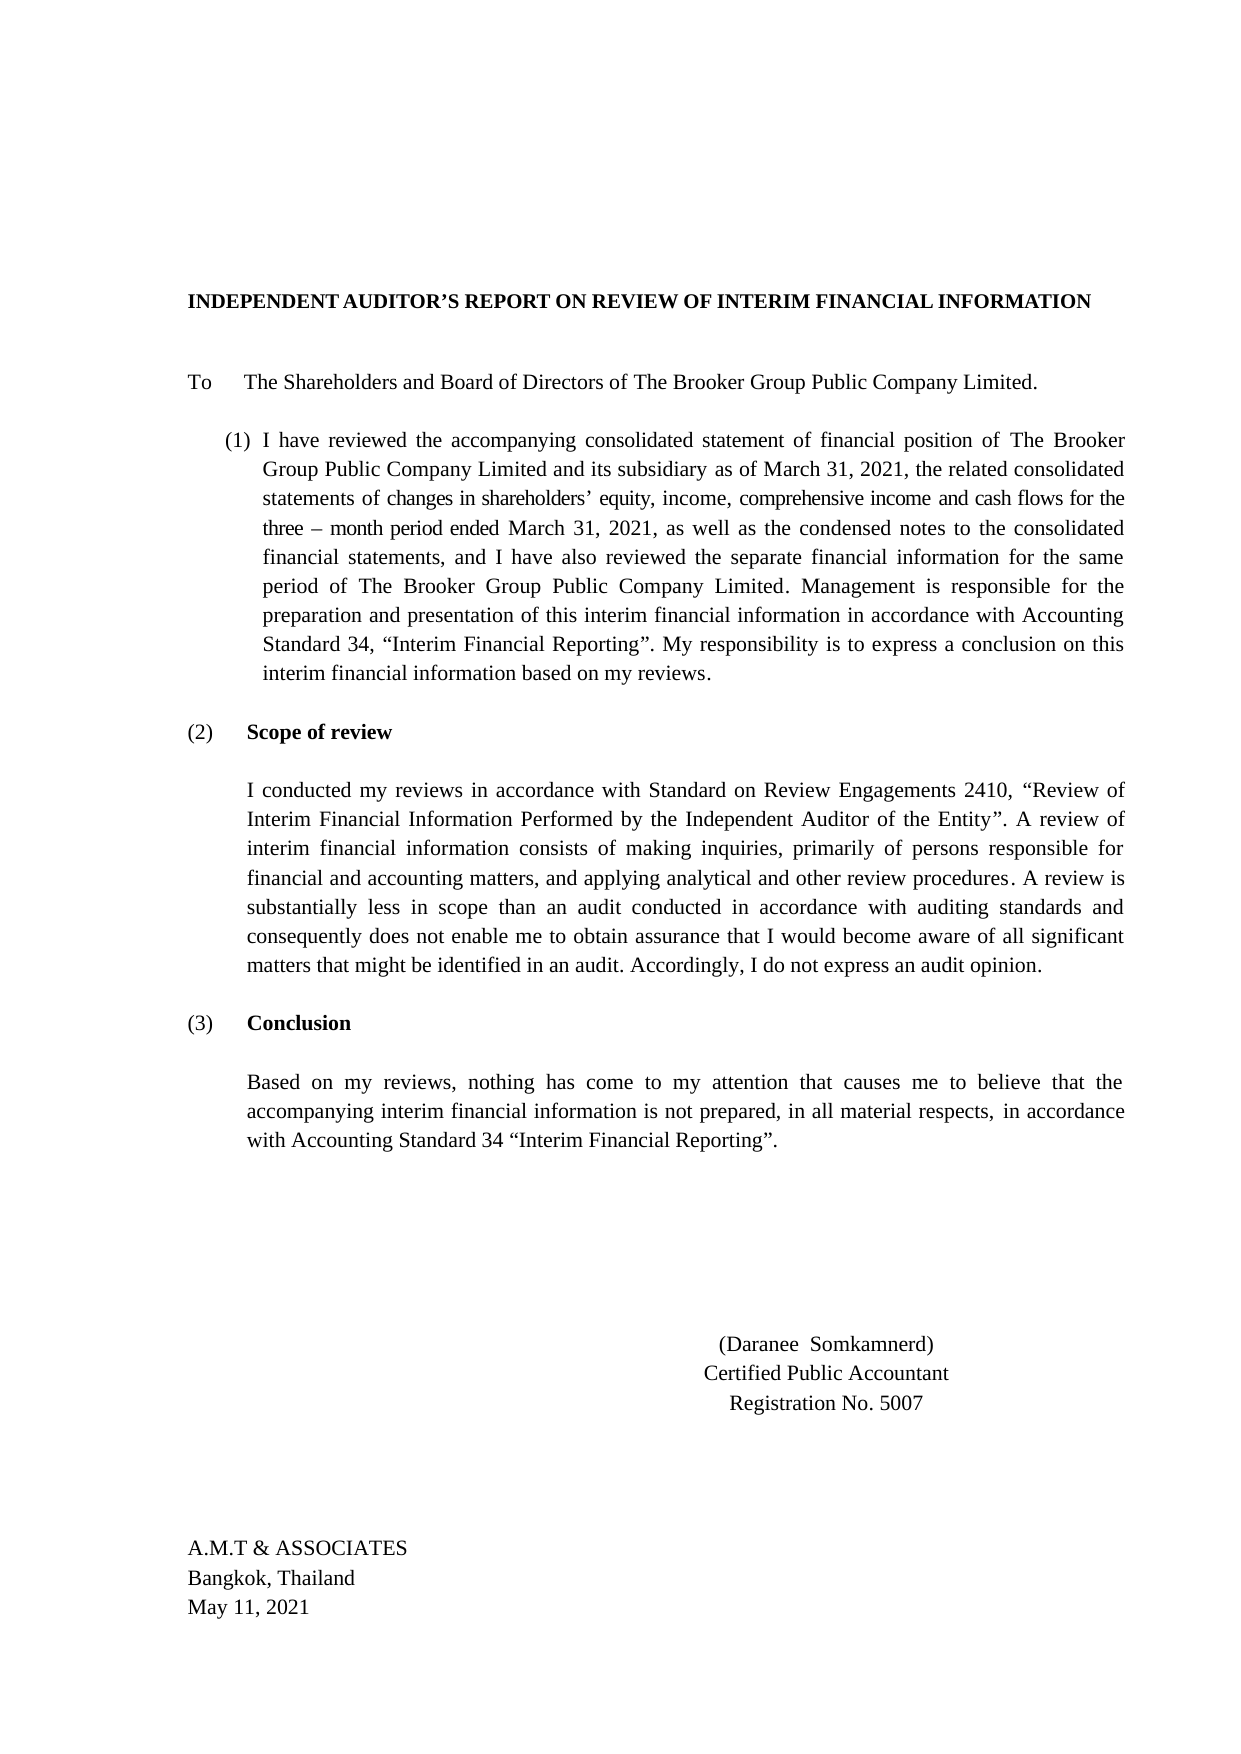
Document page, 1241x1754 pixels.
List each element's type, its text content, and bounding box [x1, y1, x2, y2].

text I conducted my reviews in accordance with Standard on Review Engagements 2410, “Review of Interim Financial Information Performed by the Independent Auditor of the Entity”. A review of interim financial information consists of making inquiries, primarily of persons responsible for financial and accounting matters, and applying analytical and other review procedures. A review is substantially less in scope than an audit conducted in accordance with auditing standards and consequently does not enable me to obtain assurance that I would become aware of all significant matters that might be identified in an audit. Accordingly, I do not express an audit opinion. [247, 774, 1125, 978]
list Conclusion [187, 1007, 1125, 1037]
text Registration No. 5007 [187, 1387, 1125, 1416]
subtitle INDEPENDENT AUDITOR’S REVIEW OF INTERIM FINANCIAL INFORMATION [187, 289, 1219, 313]
list I have reviewed the accompanying consolidated statement of financial position of The Brooker Group Public Company Limited and its subsidiary as of March 31, 2021, the related consolidated statements of changes in shareholders’ equity, income, comprehensive income and cash flows for the three – month period ended March 31, 2021, as well as the condensed notes to the consolidated financial statements, and I have also reviewed the separate financial information for the same period of The Brooker Group Public Company Limited. Management is responsible for the preparation and presentation of this interim financial information in accordance with Accounting Standard 34, “Interim Financial Reporting”. My responsibility is to express a conclusion on this interim financial information based on my reviews. [225, 424, 1125, 687]
text To The Shareholders and Board of Directors of The Brooker Group Public Company Limited. [187, 366, 1125, 395]
text Based on my reviews, nothing has come to my attention that causes me to believe that the accompanying interim financial information is not prepared, in all material respects, in accordance with Accounting Standard 34 “Interim Financial Reporting”. [247, 1066, 1125, 1153]
text Certified Public Accountant [187, 1357, 1125, 1387]
text May 11, 2021 [187, 1591, 1125, 1620]
list Scope of review [187, 716, 1125, 745]
text A.M.T & ASSOCIATES [187, 1532, 1125, 1562]
text (Daranee Somkamnerd) [187, 1328, 1125, 1357]
